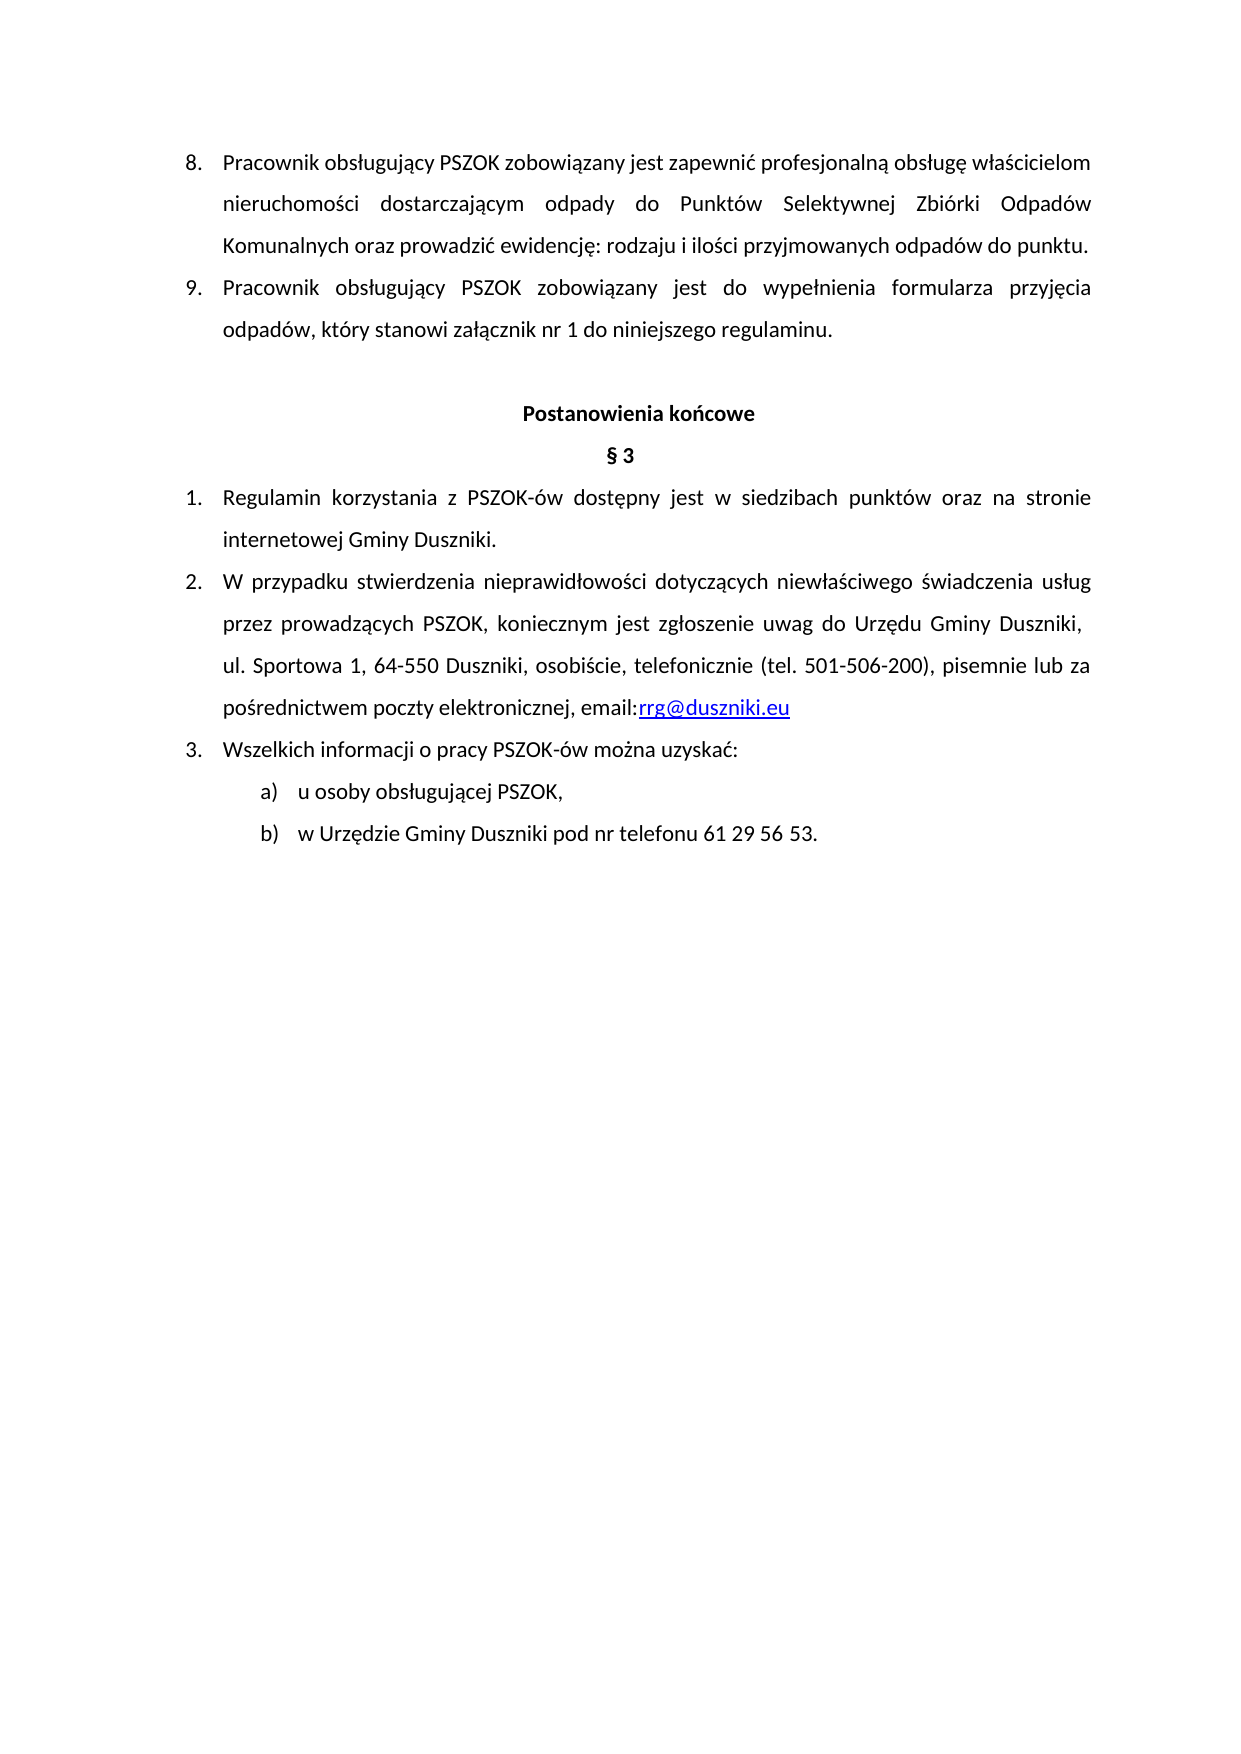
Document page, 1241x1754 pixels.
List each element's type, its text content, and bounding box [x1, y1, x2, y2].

list Pracownik obsługujący PSZOK zobowiązany jest zapewnić profesjonalną obsługę właścicielom nieruchomości dostarczającym odpady do Punktów Selektywnej Zbiórki Odpadów Komunalnych oraz prowadzić ewidencję: rodzaju i ilości przyjmowanych odpadów do punktu. [185, 148, 1093, 259]
list Pracownik obsługujący PSZOK zobowiązany jest do wypełnienia formularza przyjęcia odpadów, który stanowi załącznik nr 1 do niniejszego regulaminu. [185, 273, 1093, 343]
text Postanowienia końcowe [185, 399, 1093, 427]
list u osoby obsługującej PSZOK, [260, 777, 1093, 805]
list w Urzędzie Gminy Duszniki pod nr telefonu 61 29 56 53. [260, 819, 1093, 847]
list Wszelkich informacji o pracy PSZOK-ów można uzyskać: [185, 735, 1093, 763]
list W przypadku stwierdzenia nieprawidłowości dotyczących niewłaściwego świadczenia usług przez prowadzących PSZOK, koniecznym jest zgłoszenie uwag do Urzędu Gminy Duszniki, ul. Sportowa 1, 64-550 Duszniki, osobiście, telefonicznie (tel. 501-506-200), pisemnie lub za pośrednictwem poczty elektronicznej, email:rrg@duszniki.eu [185, 567, 1093, 721]
text § 3 [148, 441, 1093, 469]
list Regulamin korzystania z PSZOK-ów dostępny jest w siedzibach punktów oraz na stronie internetowej Gminy Duszniki. [185, 483, 1093, 553]
